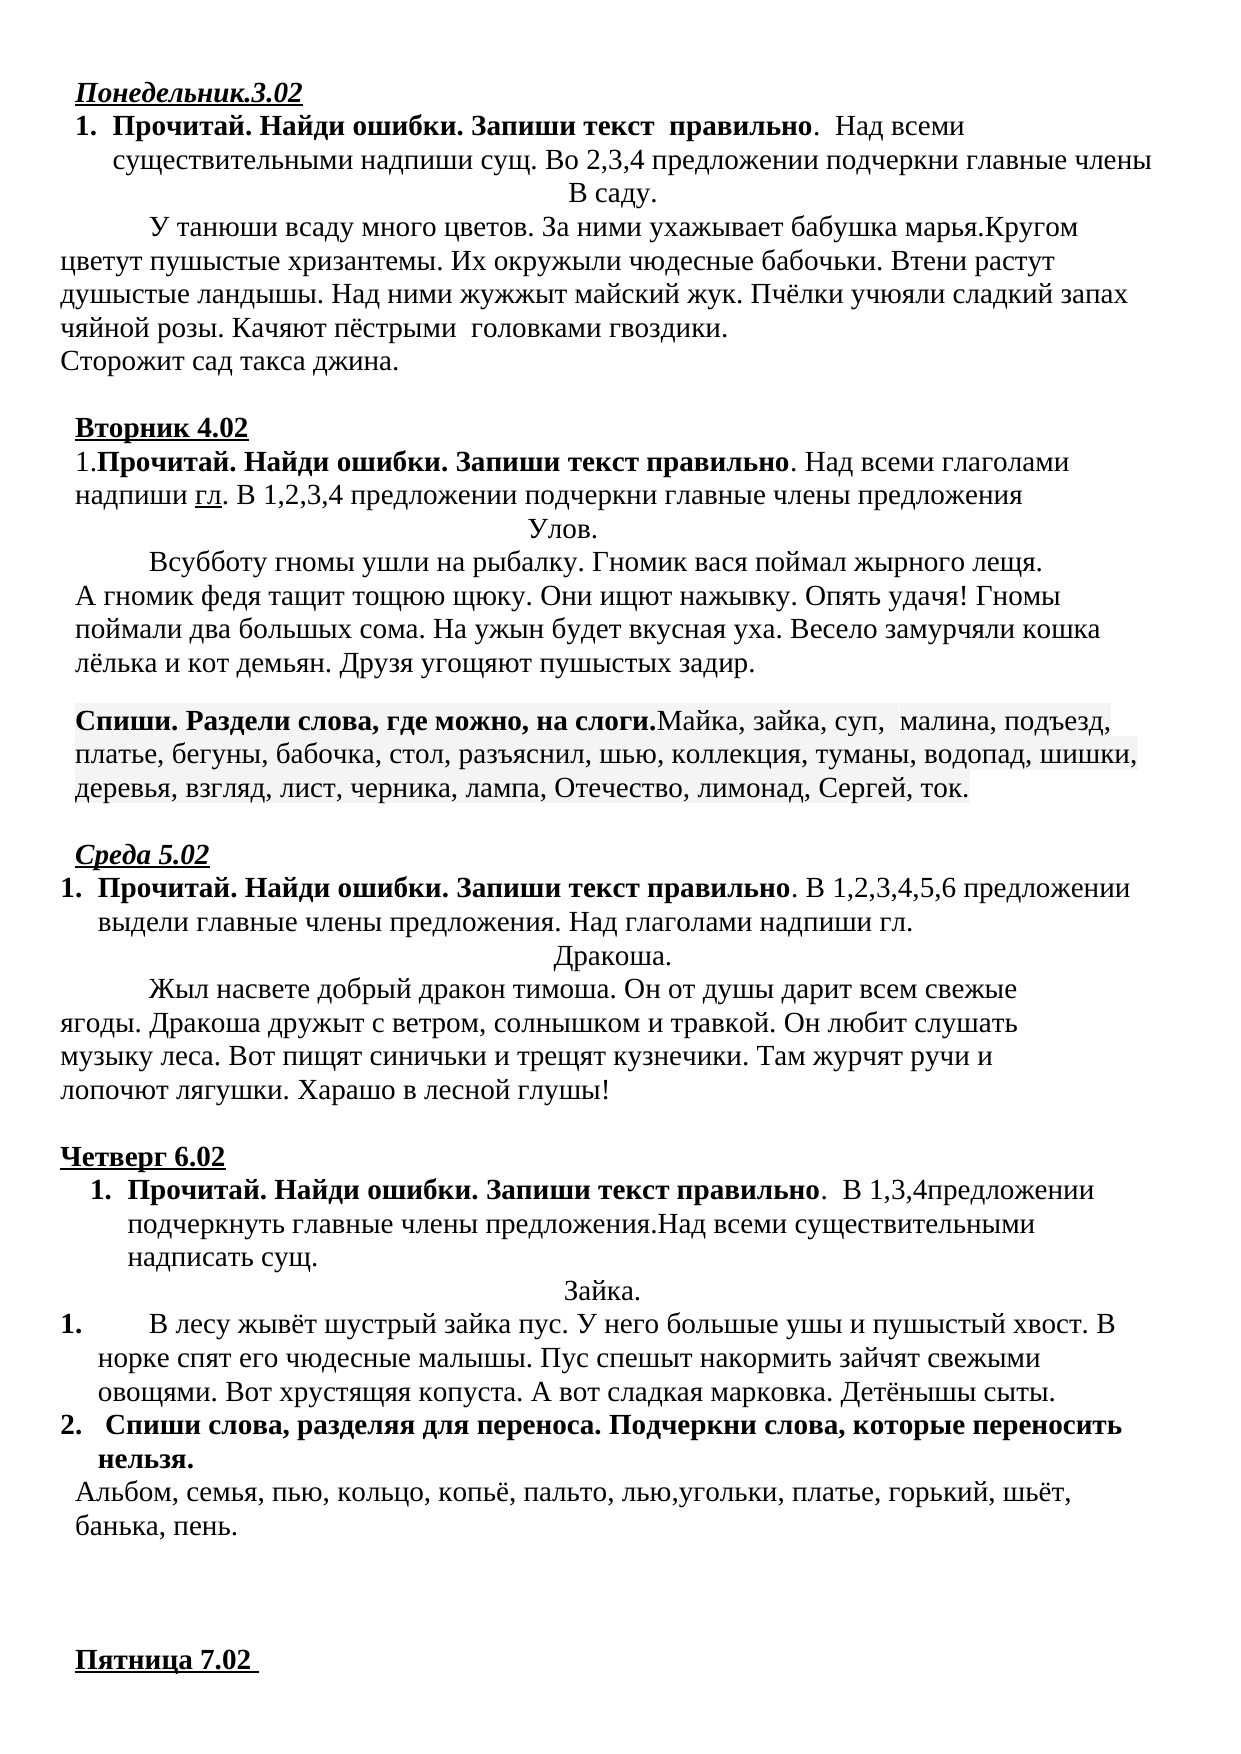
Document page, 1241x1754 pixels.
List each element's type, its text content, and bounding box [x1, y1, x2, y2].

text Спиши. Раздели слова, где можно, на слоги.Майка, зайка, суп, малина, подъезд, платье, бегуны, бабочка, стол, разъяснил, шью, коллекция, туманы, водопад, шишки, деревья, взгляд, лист, черника, лампа, Отечество, лимонад, Сергей, ток. [970, 703, 1165, 803]
text Сторожит сад такса джина. [60, 343, 1165, 377]
text Четверг 6.02 [60, 1139, 1165, 1172]
text ягоды. Дракоша дружыт с ветром, солнышком и травкой. Он любит слушать [60, 1005, 1165, 1038]
list Прочитай. Найди ошибки. Запиши текст правильно. В 1,3,4предложении подчеркнуть главные члены предложения.Над всеми существительными надписать сущ. [90, 1172, 1165, 1273]
text В саду. [60, 176, 1165, 209]
text Понедельник.3.02 [75, 75, 1165, 108]
list Спиши слова, разделяя для переноса. Подчеркни слова, которые переносить нельзя. [60, 1407, 1165, 1474]
text А гномик федя тащит тощюю щюку. Они ищют нажывку. Опять удачя! Гномы поймали два большых сома. На ужын будет вкусная уха. Весело замурчяли кошка лёлька и кот демьян. Друзя угощяют пушыстых задир. [75, 578, 1165, 679]
text Среда 5.02 [75, 837, 1165, 871]
list В лесу жывёт шустрый зайка пус. У него большые ушы и пушыстый хвост. В норке спят его чюдесные малышы. Пус спешыт накормить зайчят свежыми овощями. Вот хрустящяя копуста. А вот сладкая марковка. Детёнышы сыты. [60, 1307, 1165, 1407]
text Альбом, семья, пью, кольцо, копьё, пальто, лью,угольки, платье, горький, шьёт, банька, пень. [75, 1474, 1165, 1541]
text музыку леса. Вот пищят синичьки и трещят кузнечики. Там журчят ручи и [60, 1038, 1165, 1072]
text Всубботу гномы ушли на рыбалку. Гномик вася поймал жырного лещя. [60, 544, 1165, 578]
text У танюши всаду много цветов. За ними ухажывает бабушка марья.Кругом цветут пушыстые хризантемы. Их окружыли чюдесные бабочьки. Втени растут душыстые ландышы. Над ними жужжыт майский жук. Пчёлки учюяли сладкий запах чяйной розы. Качяют пёстрыми головками гвоздики. [60, 209, 1165, 343]
text Вторник 4.02 [75, 410, 1165, 444]
list Прочитай. Найди ошибки. Запиши текст правильно. В 1,2,3,4,5,6 предложении выдели главные члены предложения. Над глаголами надпиши гл. [60, 871, 1165, 938]
text Улов. [75, 511, 1165, 544]
text 1.Прочитай. Найди ошибки. Запиши текст правильно. Над всеми глаголами надпиши гл. В 1,2,3,4 предложении подчеркни главные члены предложения [75, 444, 1165, 511]
text Пятница 7.02 [75, 1642, 1165, 1676]
text Жыл насвете добрый дракон тимоша. Он от душы дарит всем свежые [60, 971, 1165, 1005]
list Прочитай. Найди ошибки. Запиши текст правильно. Над всеми существительными надпиши сущ. Во 2,3,4 предложении подчеркни главные члены [75, 108, 1165, 176]
text Дракоша. [60, 938, 1165, 971]
text лопочют лягушки. Харашо в лесной глушы! [60, 1072, 1165, 1105]
text Зайка. [75, 1273, 1165, 1307]
